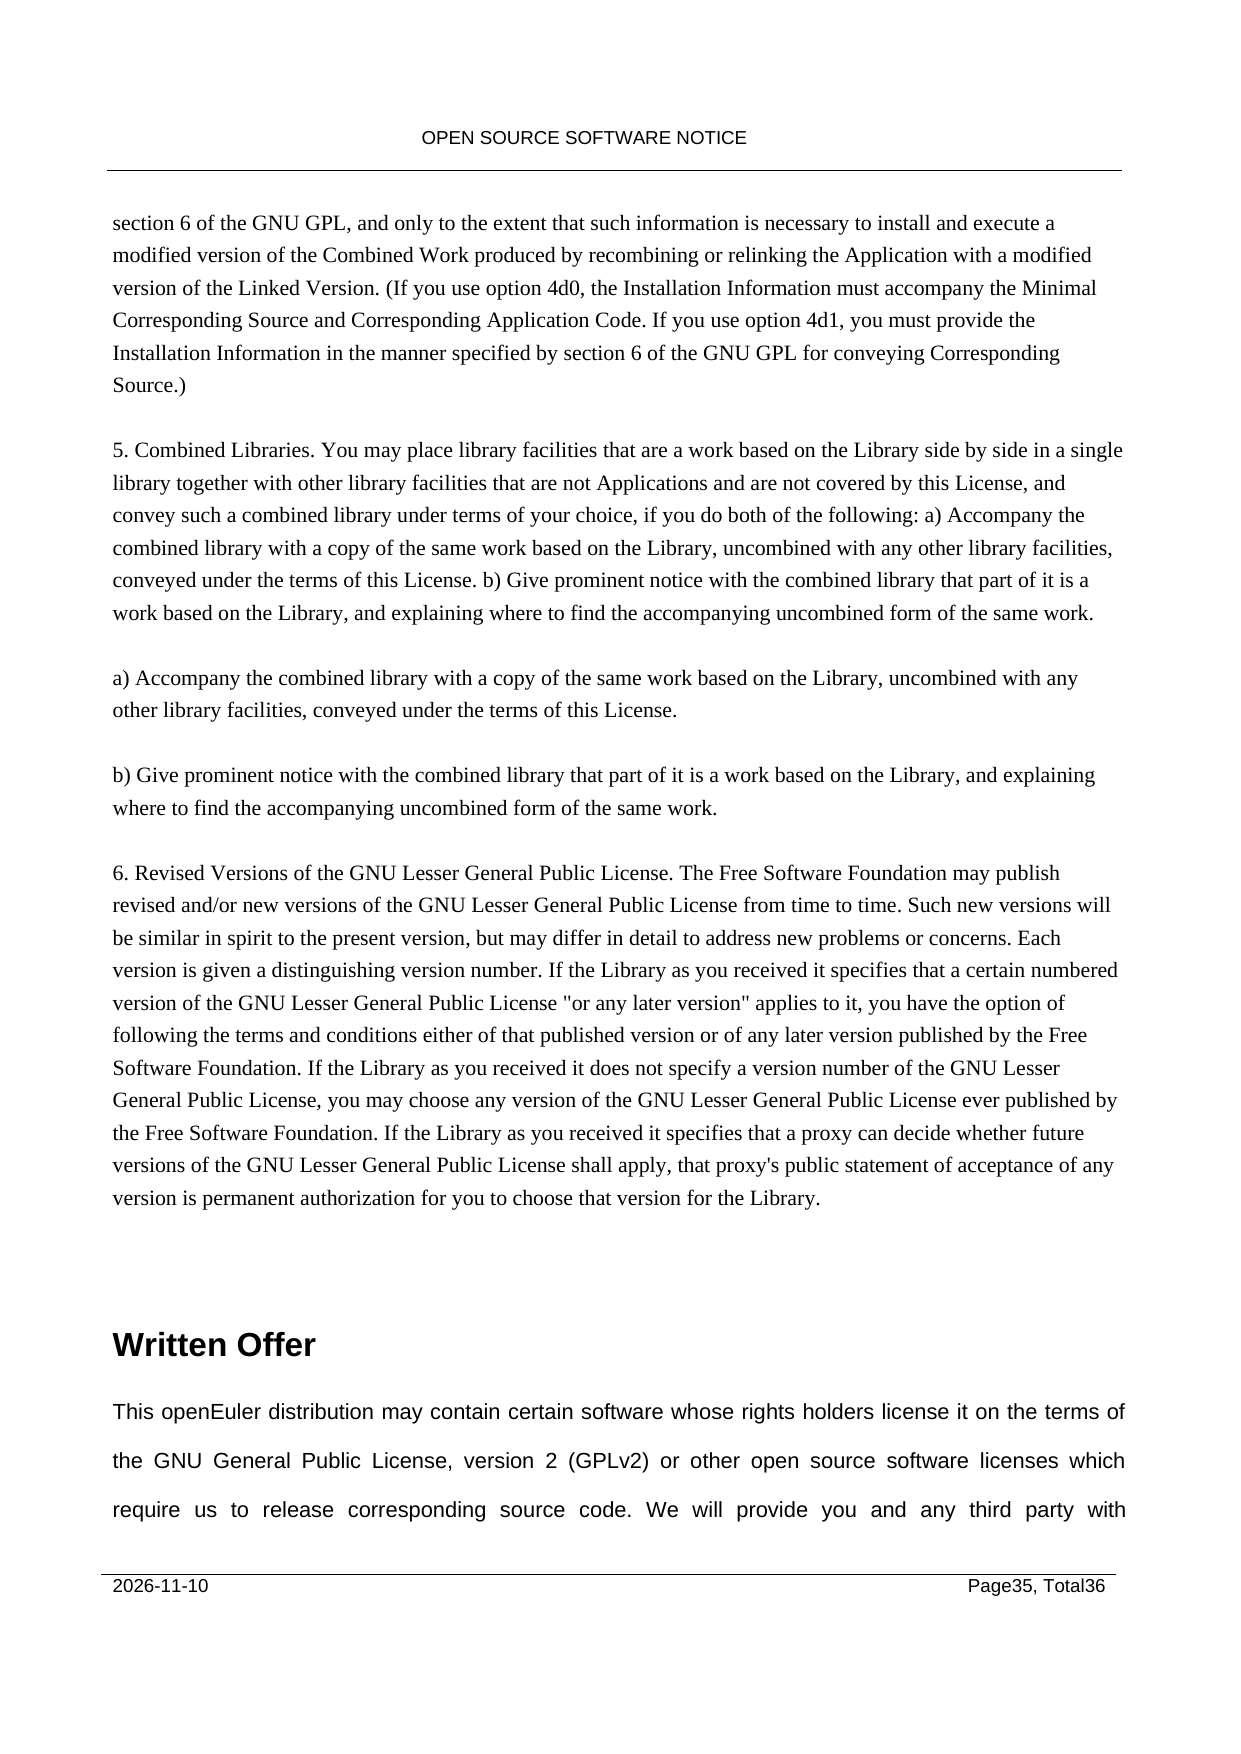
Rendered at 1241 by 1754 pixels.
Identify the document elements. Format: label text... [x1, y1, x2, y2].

text Written Offer [112, 1311, 1128, 1376]
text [112, 1396, 1128, 1526]
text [112, 206, 1128, 1311]
